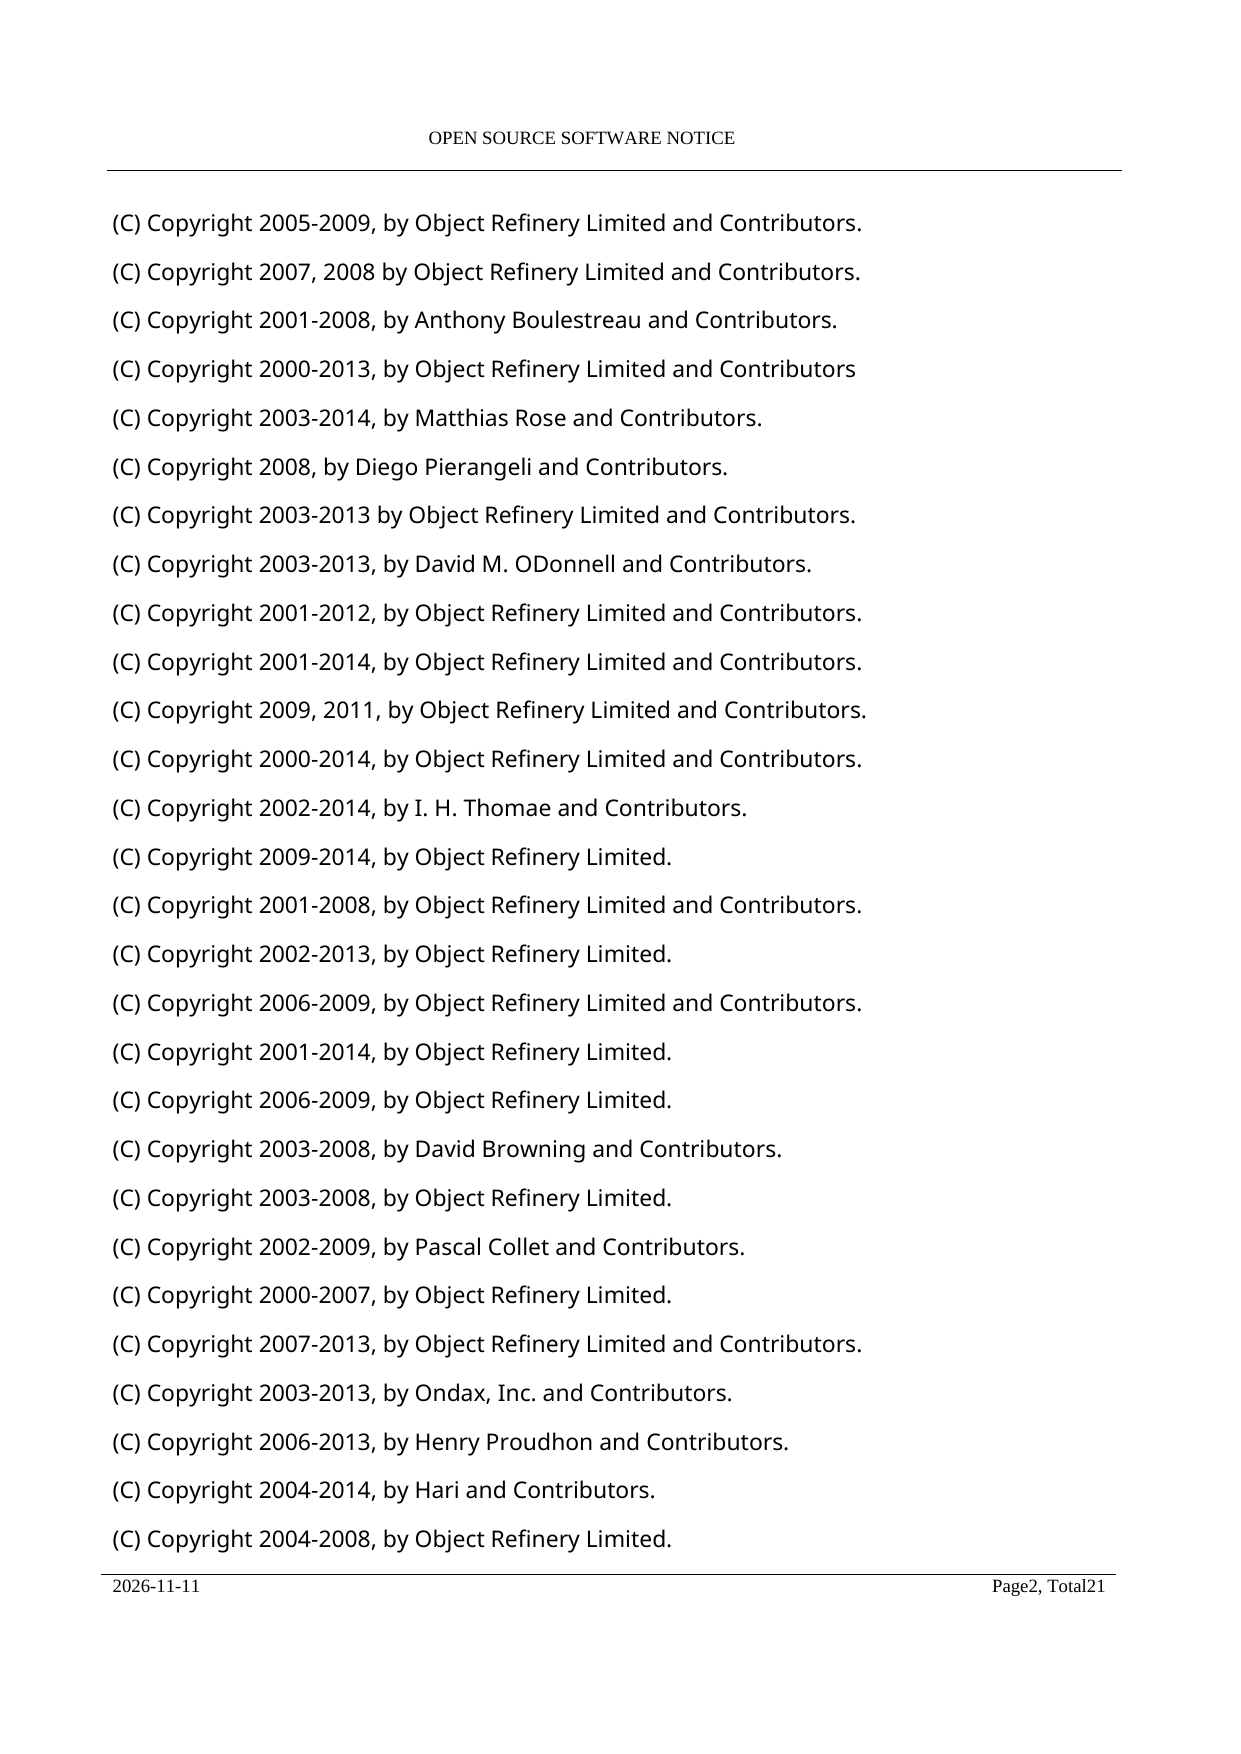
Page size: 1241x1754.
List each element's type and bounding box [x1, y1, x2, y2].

text [112, 206, 1128, 1555]
